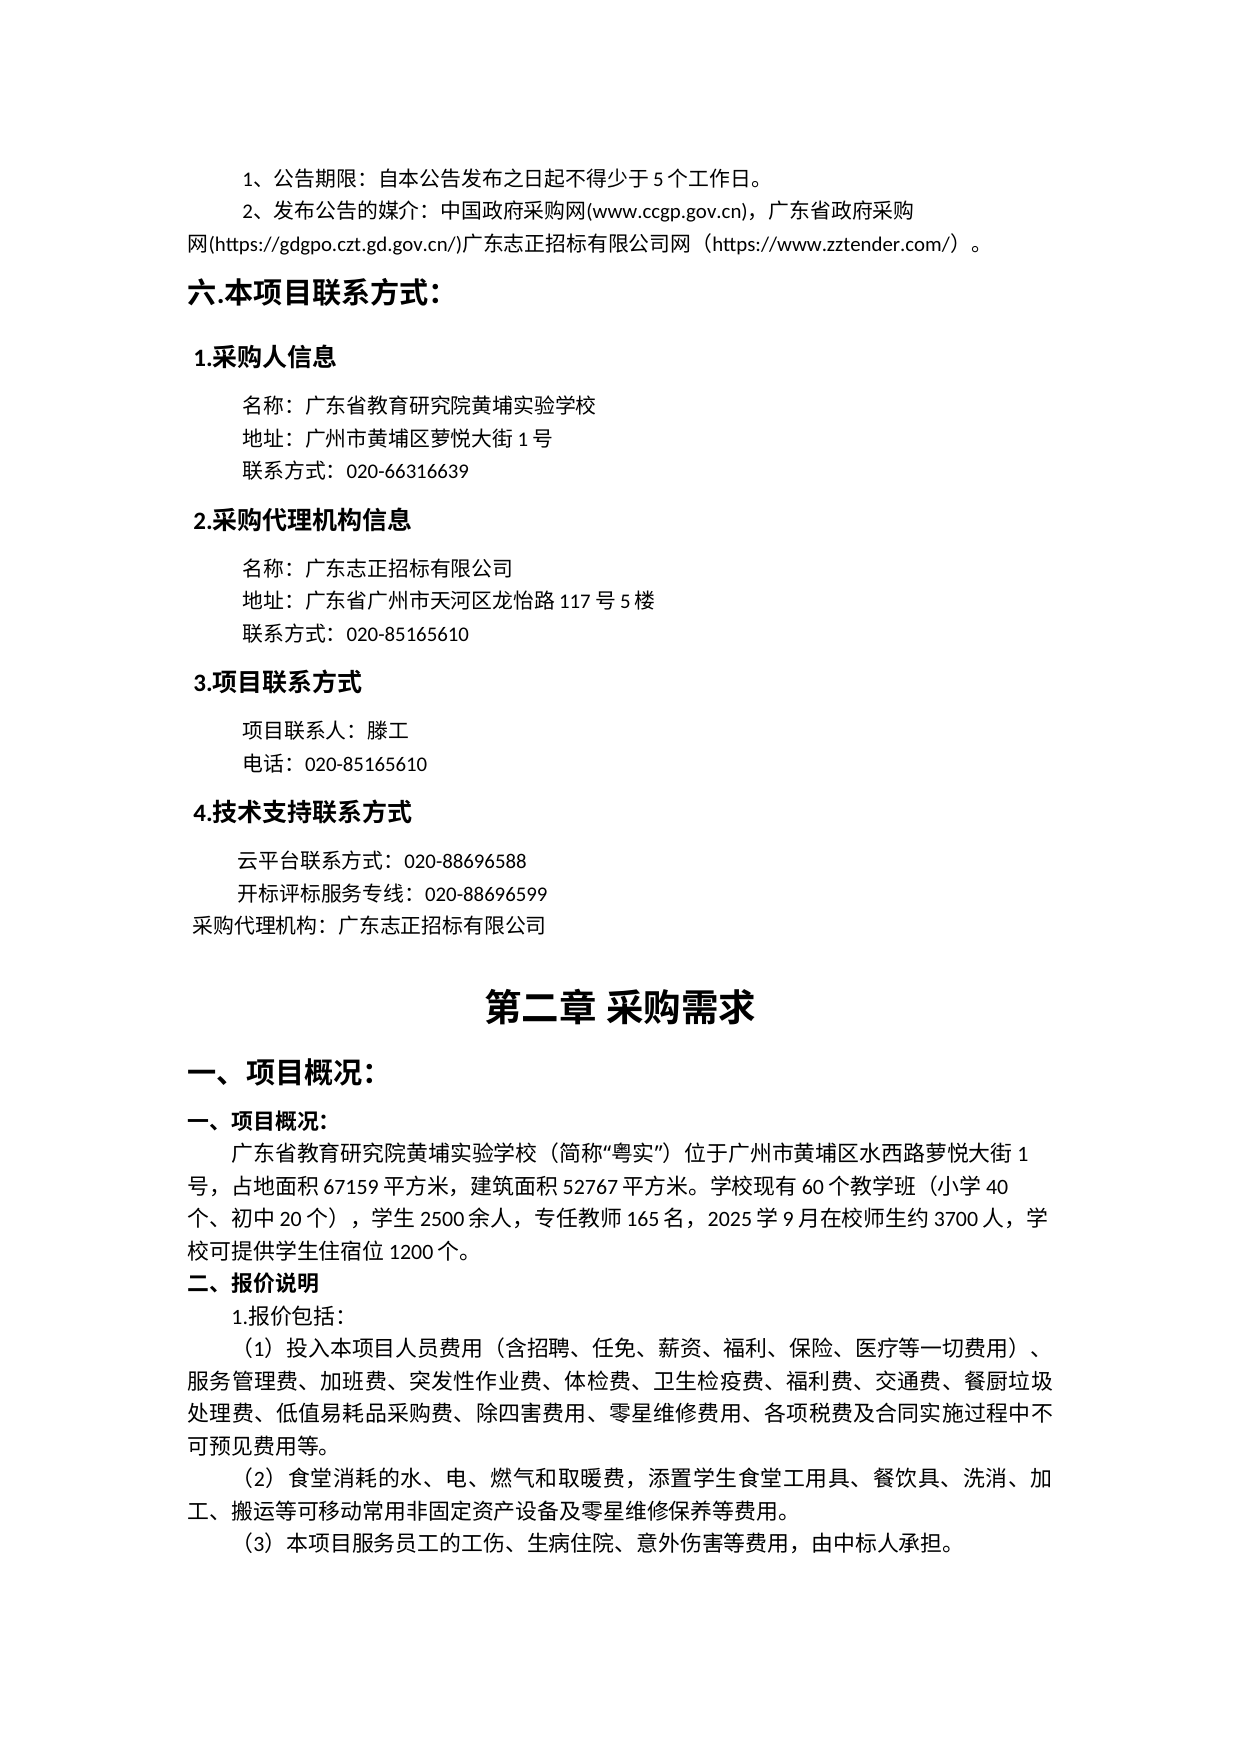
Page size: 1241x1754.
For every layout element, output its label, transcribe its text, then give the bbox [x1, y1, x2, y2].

text 采购代理机构：广东志正招标有限公司 [187, 909, 1053, 942]
text 六.本项目联系方式： [187, 259, 1053, 324]
text 1.报价包括： [187, 1299, 1053, 1332]
text （2）食堂消耗的水、电、燃气和取暖费，添置学生食堂工用具、餐饮具、洗消、加工、搬运等可移动常用非固定资产设备及零星维修保养等费用。 [187, 1462, 1053, 1527]
text 一、项目概况： [187, 1104, 1053, 1137]
text 二、报价说明 [187, 1267, 1053, 1299]
text 地址：广州市黄埔区萝悦大街1号 [187, 422, 1053, 454]
text 一、项目概况： [187, 1039, 1053, 1104]
text 联系方式：020-85165610 [187, 617, 1053, 649]
text 1、公告期限：自本公告发布之日起不得少于5个工作日。 [187, 162, 1053, 194]
text 2、发布公告的媒介：中国政府采购网(www.ccgp.gov.cn)，广东省政府采购网(https://gdgpo.czt.gd.gov.cn/)广东志正招标有限公司网（https://www.zztender.com/）。 [187, 194, 1053, 259]
text 联系方式：020-66316639 [187, 454, 1053, 487]
text （3）本项目服务员工的工伤、生病住院、意外伤害等费用，由中标人承担。 [187, 1527, 1053, 1559]
text 3.项目联系方式 [187, 649, 1053, 714]
text 云平台联系方式：020-88696588 [187, 844, 1053, 877]
text 1.采购人信息 [187, 324, 1053, 389]
text （1）投入本项目人员费用（含招聘、任免、薪资、福利、保险、医疗等一切费用）、服务管理费、加班费、突发性作业费、体检费、卫生检疫费、福利费、交通费、餐厨垃圾处理费、低值易耗品采购费、除四害费用、零星维修费用、各项税费及合同实施过程中不可预见费用等。 [187, 1332, 1053, 1462]
text 名称：广东志正招标有限公司 [187, 552, 1053, 584]
text 第二章 采购需求 [187, 974, 1053, 1039]
text 项目联系人：滕工 [187, 714, 1053, 747]
text 4.技术支持联系方式 [187, 779, 1053, 844]
text 广东省教育研究院黄埔实验学校（简称“粤实”）位于广州市黄埔区水西路萝悦大街1号，占地面积67159平方米，建筑面积52767平方米。学校现有60个教学班（小学40个、初中20个），学生2500余人，专任教师165名，2025学9月在校师生约3700人，学校可提供学生住宿位1200个。 [187, 1137, 1053, 1267]
text 开标评标服务专线：020-88696599 [187, 877, 1053, 909]
text 名称：广东省教育研究院黄埔实验学校 [187, 389, 1053, 422]
text 2.采购代理机构信息 [187, 487, 1053, 552]
text 地址：广东省广州市天河区龙怡路117号5楼 [187, 584, 1053, 617]
text 电话：020-85165610 [187, 747, 1053, 779]
